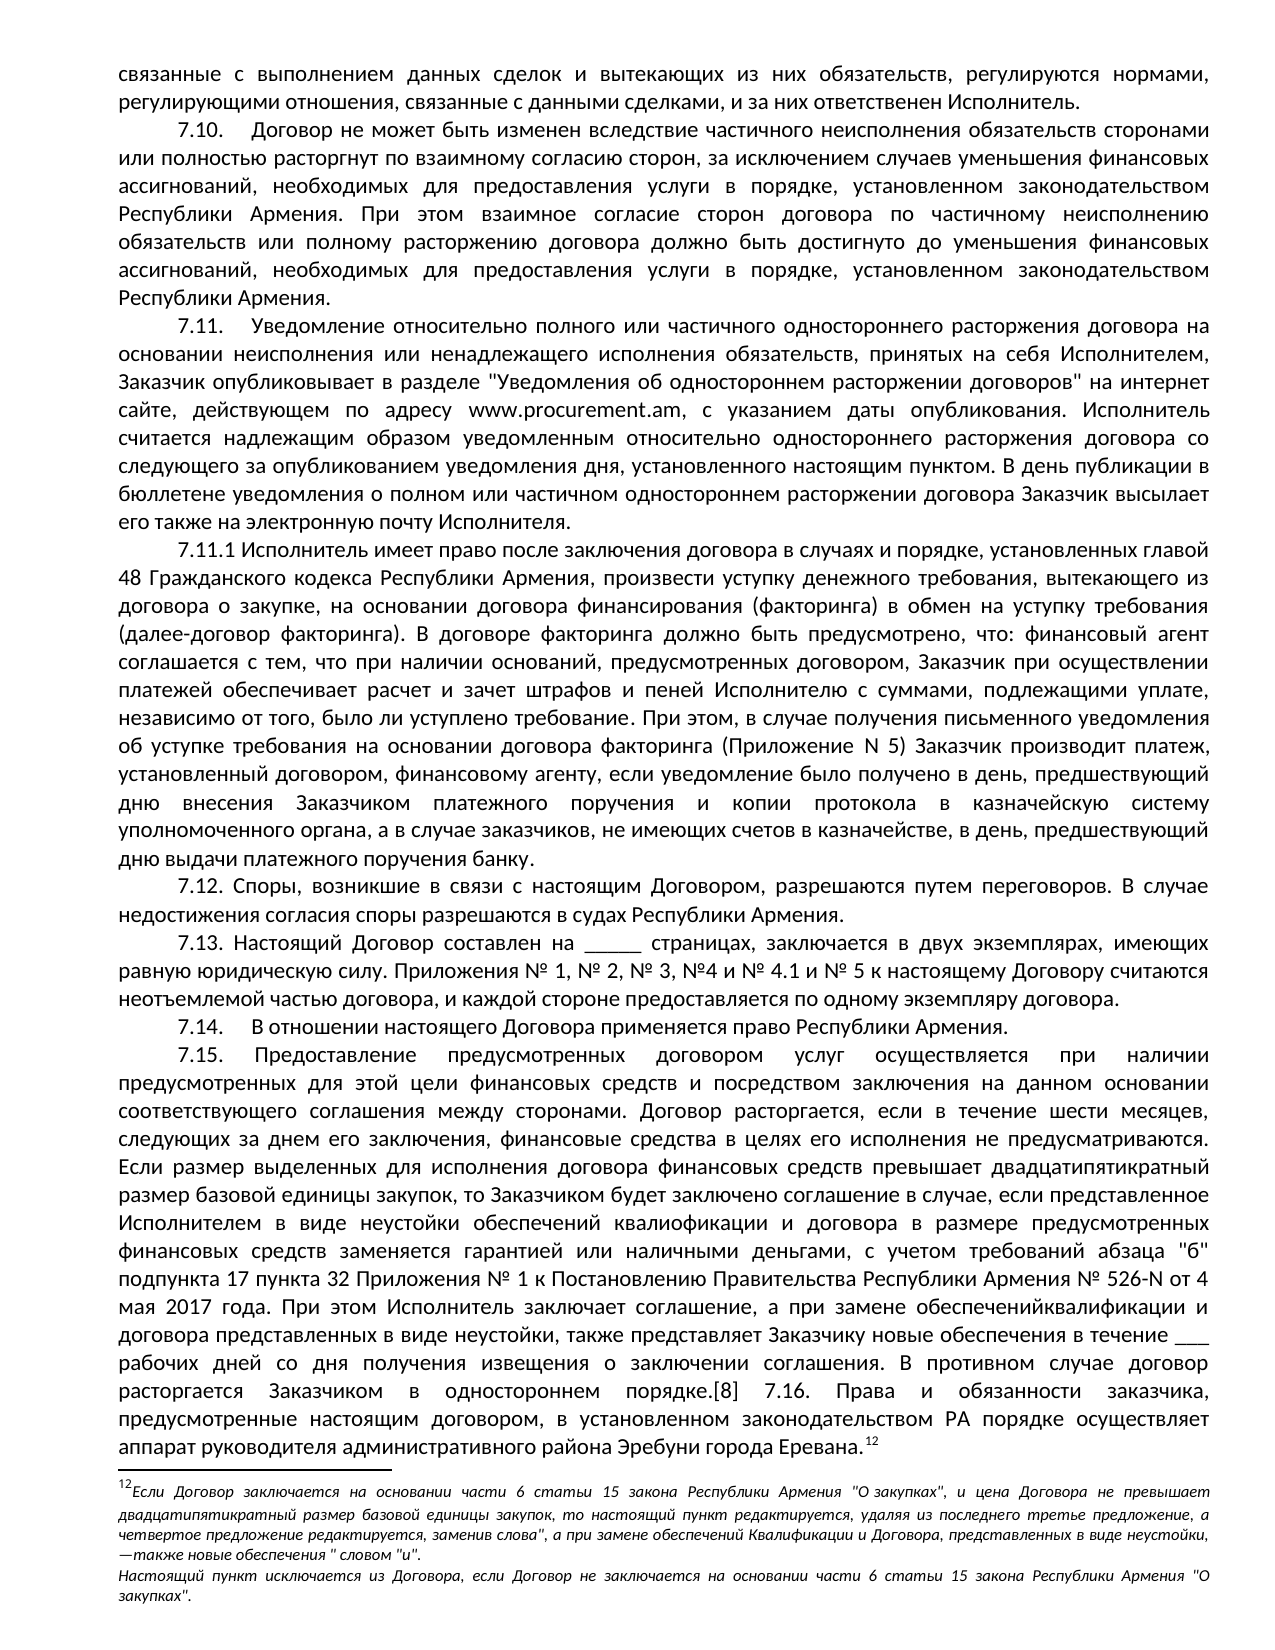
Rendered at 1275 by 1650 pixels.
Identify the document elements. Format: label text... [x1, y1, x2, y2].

text 7.15. Предоставление предусмотренных договором услуг осуществляется при наличии предусмотренных для этой цели финансовых средств и посредством заключения на данном основании соответствующего соглашения между сторонами. Договор расторгается, если в течение шести месяцев, следующих за днем его заключения, финансовые средства в целях его исполнения не предусматриваются. Если размер выделенных для исполнения договора финансовых средств превышает двадцатипятикратный размер базовой единицы закупок, то Заказчиком будет заключенo соглашение в случае, если представленное Исполнителем в виде неустойки обеспечений квалиофикации и договора в размере предусмотренных финансовых средств заменяется гарантией или наличными деньгами, с учетом требований абзаца "б" подпункта 17 пункта 32 Приложения № 1 к Постановлению Правительства Республики Армения № 526-N от 4 мая 2017 года. При этом Исполнитель заключает соглашение, а при замене обеспеченийквалификации и договора представленных в виде неустойки, также представляет Заказчику новые обеспечения в течение ___ рабочих дней со дня получения извещения о заключении соглашения. В противном случае договор расторгается Заказчиком в одностороннем порядке.[8] 7.16. Права и обязанности заказчика, предусмотренные настоящим договором, в установленном законодательством РА порядке осуществляет аппарат руководителя административного района Эребуни города Еревана. [118, 1040, 1211, 1460]
text 7.13. Настоящий Договор составлен на _____ страницах, заключается в двух экземплярах, имеющих равную юридическую силу. Приложения № 1, № 2, № 3, №4 и № 4.1 и № 5 к настоящему Договору считаются неотъемлемой частью договора, и каждой стороне предоставляется по одному экземпляру договора. [118, 928, 1211, 1012]
text 7.11. Уведомление относительно полного или частичного одностороннего расторжения договора на основании неисполнения или ненадлежащего исполнения обязательств, принятых на себя Исполнителем, Заказчик опубликовывает в разделе "Уведомления об одностороннем расторжении договоров" на интернет сайте, действующем по адресу www.procurement.am, с указанием даты опубликования. Исполнитель считается надлежащим образом уведомленным относительно одностороннего расторжения договора со следующего за опубликованием уведомления дня, установленного настоящим пунктом. В день публикации в бюллетене уведомления о полном или частичном одностороннем расторжении договора Заказчик высылает его также на электронную почту Исполнителя. [118, 311, 1211, 535]
text 7.11.1 Исполнитель имеет право после заключения договора в случаях и порядке, установленных главой 48 Гражданского кодекса Республики Армения, произвести уступку денежного требования, вытекающего из договора о закупке, на основании договора финансирования (факторинга) в обмен на уступку требования (далее-договор факторинга). В договоре факторинга должно быть предусмотрено, что: финансовый агент соглашается с тем, что при наличии оснований, предусмотренных договором, Заказчик при осуществлении платежей обеспечивает расчет и зачет штрафов и пеней Исполнителю с суммами, подлежащими уплате, независимо от того, было ли уступлено требование. При этом, в случае получения письменного уведомления об уступке требования на основании договора факторинга (Приложение N 5) Заказчик производит платеж, установленный договором, финансовому агенту, если уведомление было получено в день, предшествующий дню внесения Заказчиком платежного поручения и копии протокола в казначейскую систему уполномоченного органа, а в случае заказчиков, не имеющих счетов в казначействе, в день, предшествующий дню выдачи платежного поручения банку. [118, 535, 1211, 872]
text 7.10. Договор не может быть изменен вследствие частичного неисполнения обязательств сторонами или полностью расторгнут по взаимному согласию сторон, за исключением случаев уменьшения финансовых ассигнований, необходимых для предоставления услуги в порядке, установленном законодательством Республики Армения. При этом взаимное согласие сторон договора по частичному неисполнению обязательств или полному расторжению договора должно быть достигнуто до уменьшения финансовых ассигнований, необходимых для предоставления услуги в порядке, установленном законодательством Республики Армения. [118, 115, 1211, 311]
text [118, 59, 1211, 115]
text 7.12. Споры, возникшие в связи с настоящим Договором, разрешаются путем переговоров. В случае недостижения согласия споры разрешаются в судах Республики Армения. [118, 872, 1211, 928]
text 7.14. В отношении настоящего Договора применяется право Республики Армения. [118, 1012, 1211, 1040]
